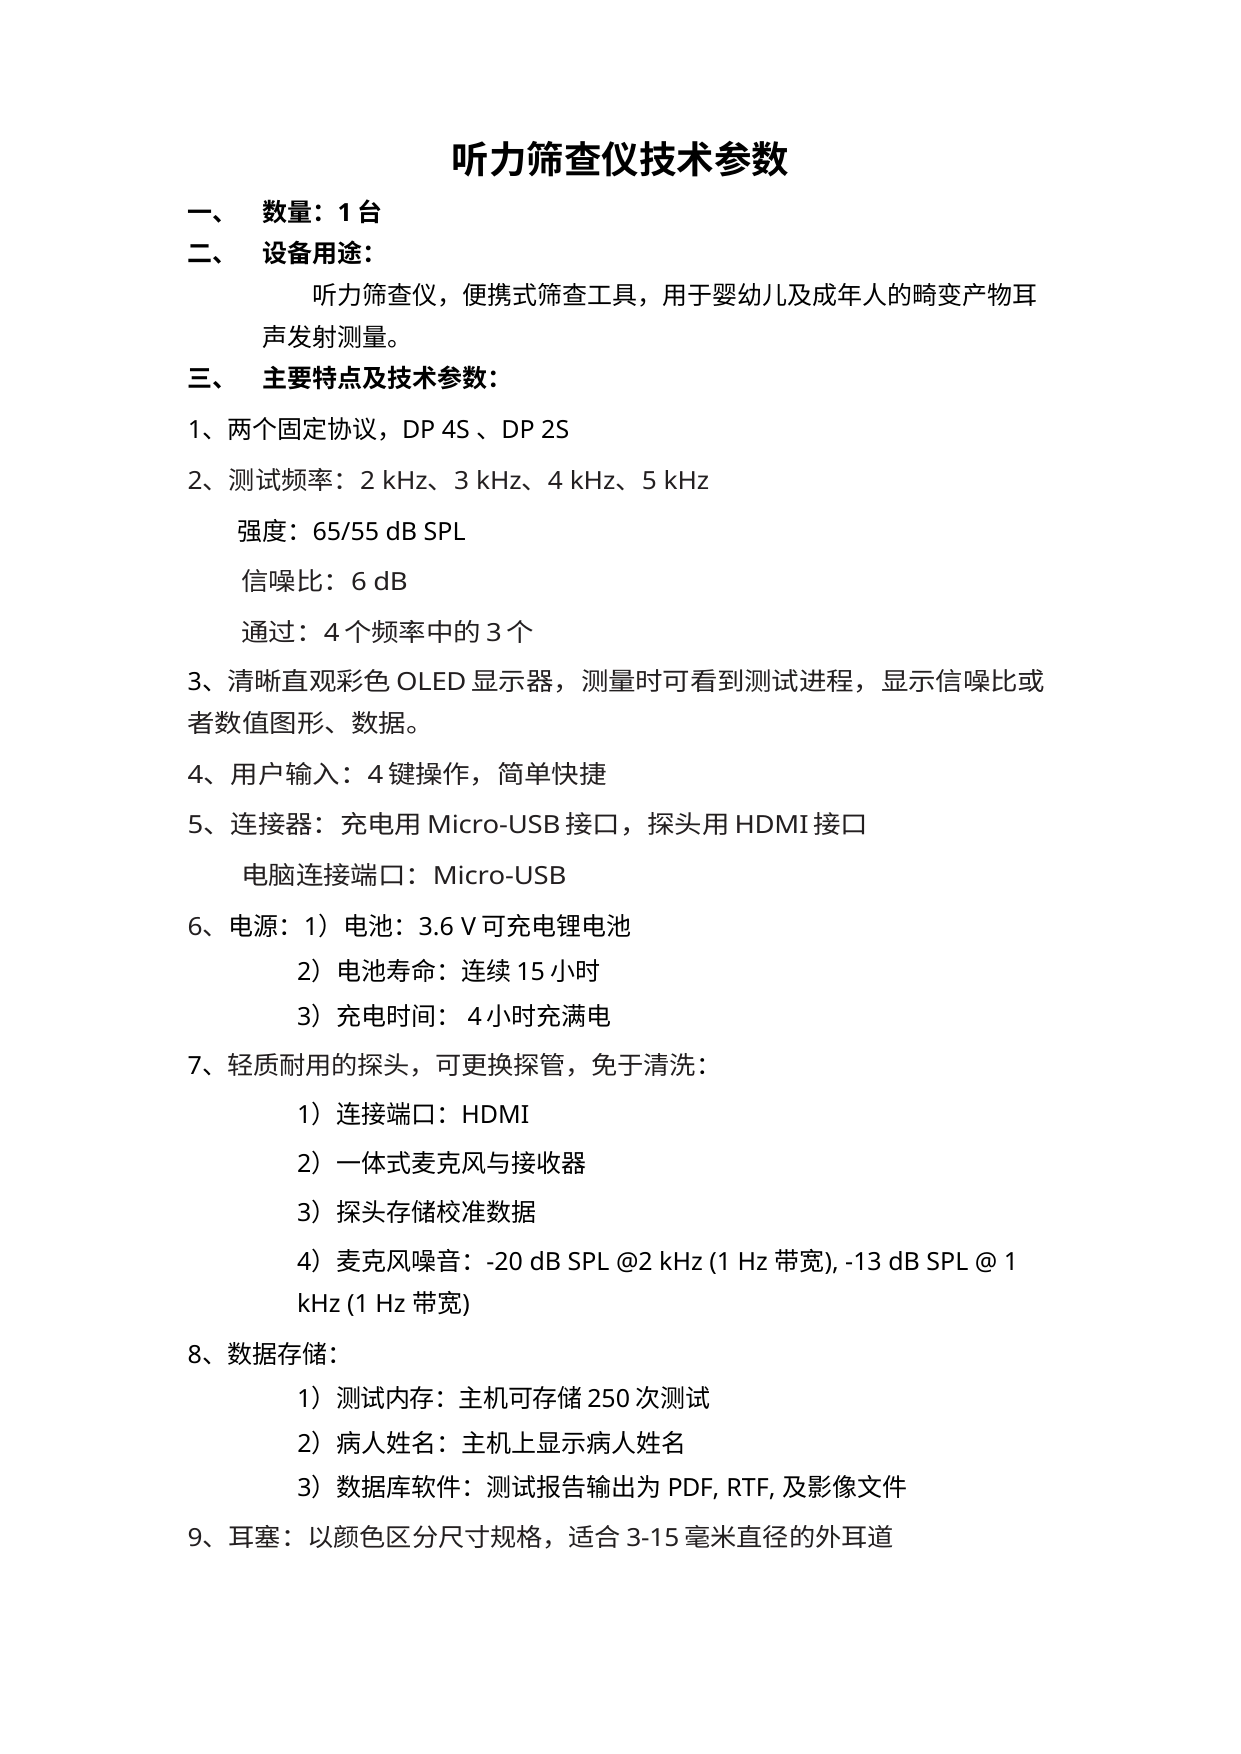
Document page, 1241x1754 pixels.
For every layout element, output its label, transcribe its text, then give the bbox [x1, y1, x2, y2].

list 主要特点及技术参数： [187, 359, 1053, 395]
text 4）麦克风噪音：-20 dB SPL @2 kHz (1 Hz 带宽), -13 dB SPL @ 1 kHz (1 Hz 带宽) [297, 1242, 1053, 1320]
text 2）病人姓名：主机上显示病人姓名 [297, 1423, 1052, 1459]
text 信噪比：6 dB [187, 562, 1053, 598]
text 1、两个固定协议，DP 4S 、DP 2S [188, 409, 1053, 446]
text 通过：4个频率中的3个 [187, 612, 1053, 649]
text 3、清晰直观彩色OLED显示器，测量时可看到测试进程，显示信噪比或者数值图形、数据。 [187, 662, 1059, 739]
text 2）电池寿命：连续15小时 [297, 951, 1053, 988]
text 1）测试内存：主机可存储250次测试 [297, 1378, 1053, 1415]
text 1）连接端口：HDMI [297, 1094, 1053, 1131]
text 听力筛查仪技术参数 [187, 130, 1053, 184]
text 3）探头存储校准数据 [297, 1193, 1053, 1229]
text 电脑连接端口：Micro-USB [187, 856, 1053, 892]
text 2、测试频率：2 kHz、3 kHz、4 kHz、5 kHz [187, 460, 1053, 497]
text 3）数据库软件：测试报告输出为 PDF, RTF, 及影像文件 [297, 1468, 1053, 1504]
text 2）一体式麦克风与接收器 [297, 1143, 1053, 1180]
text 强度：65/55 dB SPL [187, 511, 1053, 547]
text 7、轻质耐用的探头，可更换探管，免于清洗： [187, 1045, 1053, 1081]
text 4、用户输入：4键操作，简单快捷 [187, 754, 1053, 790]
list 数量：1台 [187, 192, 1053, 228]
list 设备用途： [187, 234, 1053, 270]
text 5、连接器：充电用Micro-USB接口，探头用HDMI接口 [187, 805, 1053, 841]
text 3）充电时间： 4小时充满电 [297, 996, 1053, 1032]
text 9、耳塞：以颜色区分尺寸规格，适合3-15毫米直径的外耳道 [187, 1517, 1059, 1553]
subtitle 8、数据存储： [187, 1335, 1053, 1371]
text 听力筛查仪，便携式筛查工具，用于婴幼儿及成年人的畸变产物耳声发射测量。 [262, 276, 1053, 353]
subtitle 6、电源：1）电池：3.6 V可充电锂电池 [187, 907, 1053, 943]
